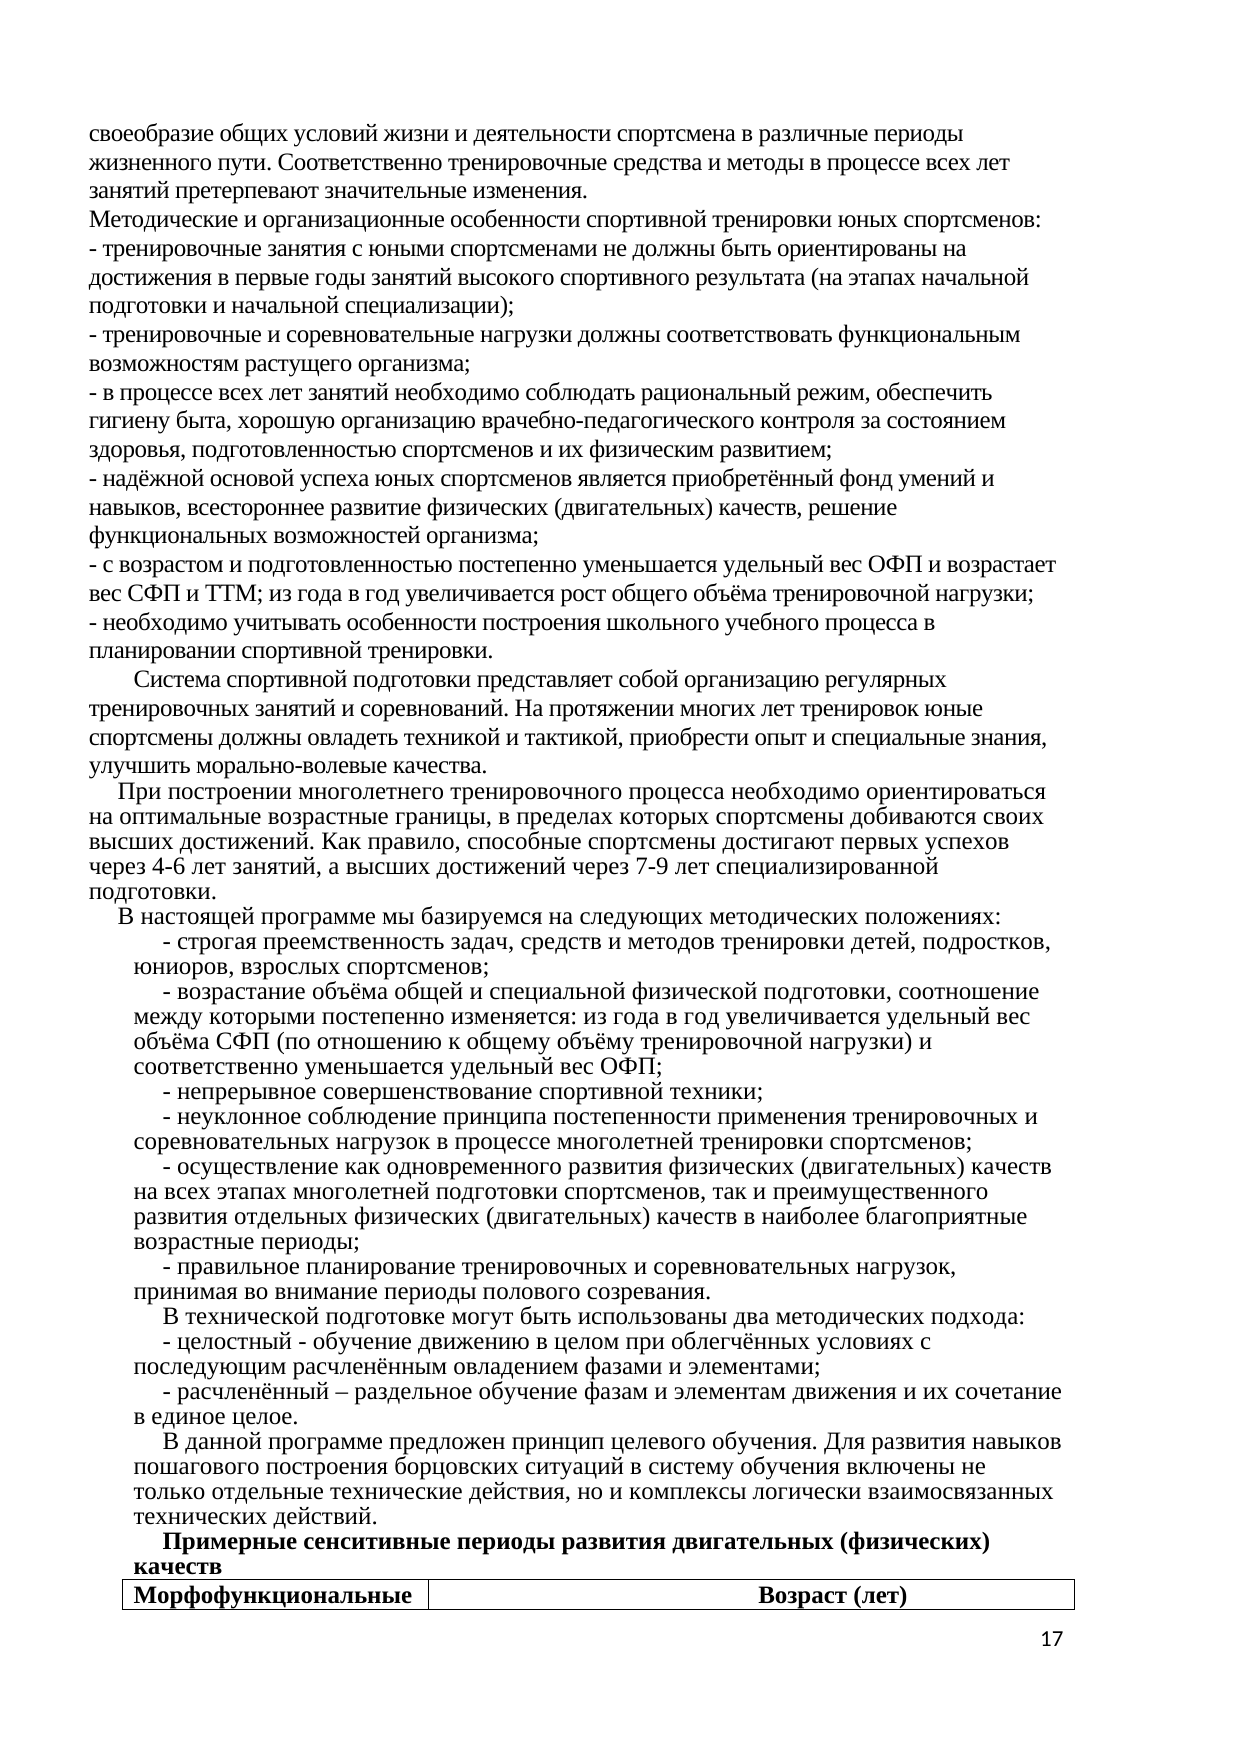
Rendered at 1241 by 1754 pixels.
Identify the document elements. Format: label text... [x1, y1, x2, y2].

text - неуклонное соблюдение принципа постепенности применения тренировочных и соревновательных нагрузок в процессе многолетней тренировки спортсменов; [133, 1104, 1063, 1154]
text - правильное планирование тренировочных и соревновательных нагрузок, принимая во внимание периоды полового созревания. [133, 1254, 1063, 1304]
table_header Возраст (лет) [429, 1580, 1074, 1609]
text - с возрастом и подготовленностью постепенно уменьшается удельный вес ОФП и возрастает вес СФП и ТТМ; из года в год увеличивается рост общего объёма тренировочной нагрузки; [88, 549, 1063, 607]
text Методические и организационные особенности спортивной тренировки юных спортсменов: [88, 204, 1063, 233]
text - тренировочные и соревновательные нагрузки должны соответствовать функциональным возможностям растущего организма; [88, 319, 1063, 377]
text В данной программе предложен принцип целевого обучения. Для развития навыков пошагового построения борцовских ситуаций в систему обучения включены не только отдельные технические действия, но и комплексы логически взаимосвязанных технических действий. [133, 1429, 1063, 1529]
text - в процессе всех лет занятий необходимо соблюдать рациональный режим, обеспечить гигиену быта, хорошую организацию врачебно-педагогического контроля за состоянием здоровья, подготовленностью спортсменов и их физическим развитием; [88, 377, 1063, 463]
text - расчленённый – раздельное обучение фазам и элементам движения и их сочетание в единое целое. [133, 1379, 1063, 1429]
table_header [123, 1580, 428, 1609]
text При построении многолетнего тренировочного процесса необходимо ориентироваться на оптимальные возрастные границы, в пределах которых спортсмены добиваются своих высших достижений. Как правило, способные спортсмены достигают первых успехов через 4-6 лет занятий, а высших достижений через 7-9 лет специализированной подготовки. [88, 779, 1063, 904]
text Примерные сенситивные периоды развития двигательных (физических) качеств [133, 1529, 1063, 1579]
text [88, 118, 1063, 204]
text - возрастание объёма общей и специальной физической подготовки, соотношение между которыми постепенно изменяется: из года в год увеличивается удельный вес объёма СФП (по отношению к общему объёму тренировочной нагрузки) и соответственно уменьшается удельный вес ОФП; [133, 979, 1063, 1079]
text - необходимо учитывать особенности построения школьного учебного процесса в планировании спортивной тренировки. [88, 607, 1063, 664]
text - строгая преемственность задач, средств и методов тренировки детей, подростков, юниоров, взрослых спортсменов; [133, 929, 1063, 979]
text Система спортивной подготовки представляет собой организацию регулярных тренировочных занятий и соревнований. На протяжении многих лет тренировок юные спортсмены должны овладеть техникой и тактикой, приобрести опыт и специальные знания, улучшить морально-волевые качества. [88, 664, 1063, 779]
text - целостный - обучение движению в целом при облегчённых условиях с последующим расчленённым овладением фазами и элементами; [133, 1329, 1063, 1379]
text - тренировочные занятия с юными спортсменами не должны быть ориентированы на достижения в первые годы занятий высокого спортивного результата (на этапах начальной подготовки и начальной специализации); [88, 233, 1063, 319]
text - осуществление как одновременного развития физических (двигательных) качеств на всех этапах многолетней подготовки спортсменов, так и преимущественного развития отдельных физических (двигательных) качеств в наиболее благоприятные возрастные периоды; [133, 1154, 1063, 1254]
text В технической подготовке могут быть использованы два методических подхода: [133, 1304, 1063, 1329]
text - надёжной основой успеха юных спортсменов является приобретённый фонд умений и навыков, всестороннее развитие физических (двигательных) качеств, решение функциональных возможностей организма; [88, 463, 1063, 549]
text В настоящей программе мы базируемся на следующих методических положениях: [88, 904, 1063, 929]
text - непрерывное совершенствование спортивной техники; [133, 1079, 1063, 1104]
